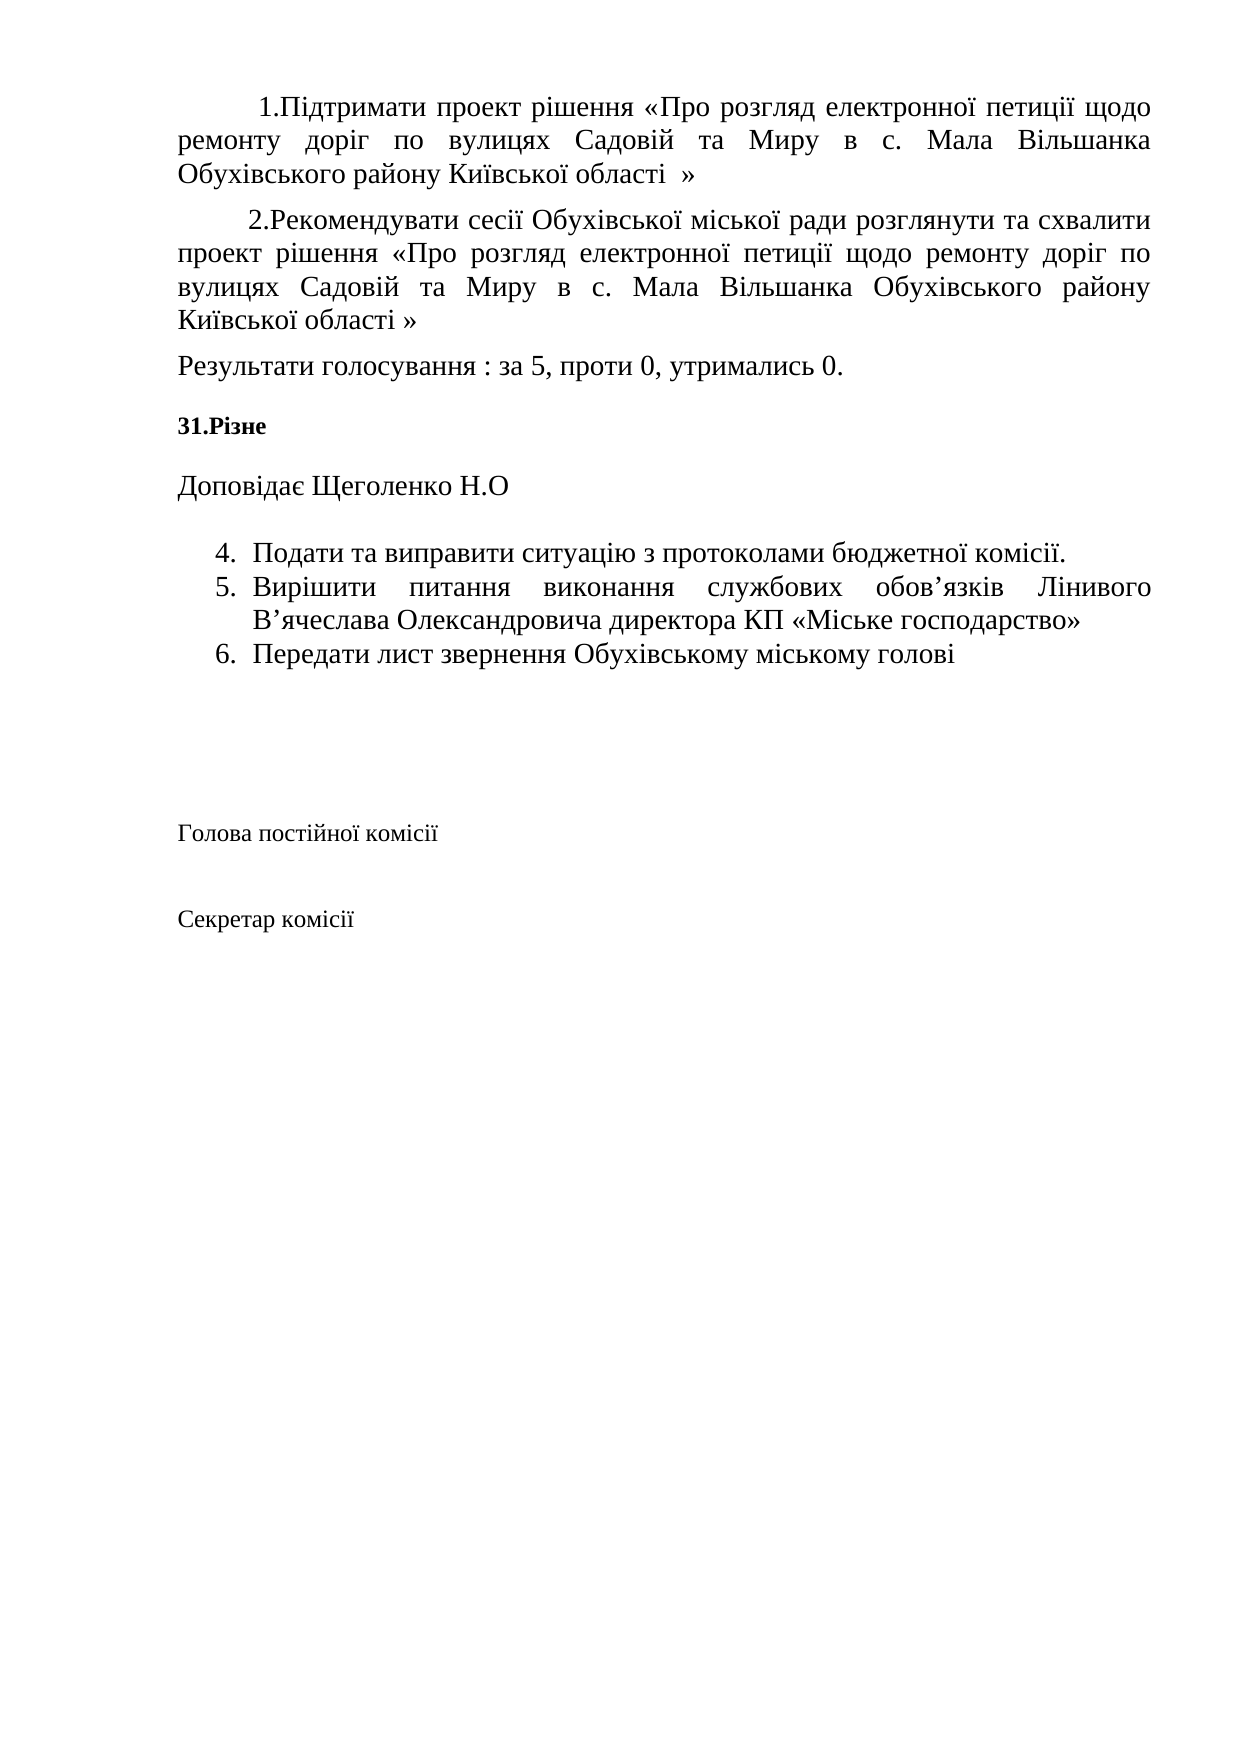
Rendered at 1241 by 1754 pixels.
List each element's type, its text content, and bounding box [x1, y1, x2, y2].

text 31.Різне [177, 411, 1152, 439]
list Передати лист звернення Обухівському міському голові [215, 636, 1152, 669]
text Голова постійної комісії [177, 818, 1152, 847]
text Доповідає Щеголенко Н.О [311, 468, 1152, 502]
text Секретар комісії [177, 904, 1152, 933]
text Результати голосування : за 5, проти 0, утримались 0. [177, 348, 1152, 382]
text Доповідає Щеголенко Н.О [177, 468, 304, 502]
list Подати та виправити ситуацію з протоколами бюджетної комісії. [215, 535, 1152, 569]
list Вирішити питання виконання службових обов’язків Лінивого В’ячеслава Олександровича директора КП «Міське господарство» [215, 569, 1152, 636]
text 1.Підтримати проект рішення «Про розгляд електронної петиції щодо ремонту доріг по вулицях Садовій та Миру в с. Мала Вільшанка Обухівського району Київської області » [177, 89, 1152, 189]
text 2.Рекомендувати сесії Обухівської міської ради розглянути та схвалити проект рішення «Про розгляд електронної петиції щодо ремонту доріг по вулицях Садовій та Миру в с. Мала Вільшанка Обухівського району Київської області » [177, 202, 1152, 336]
